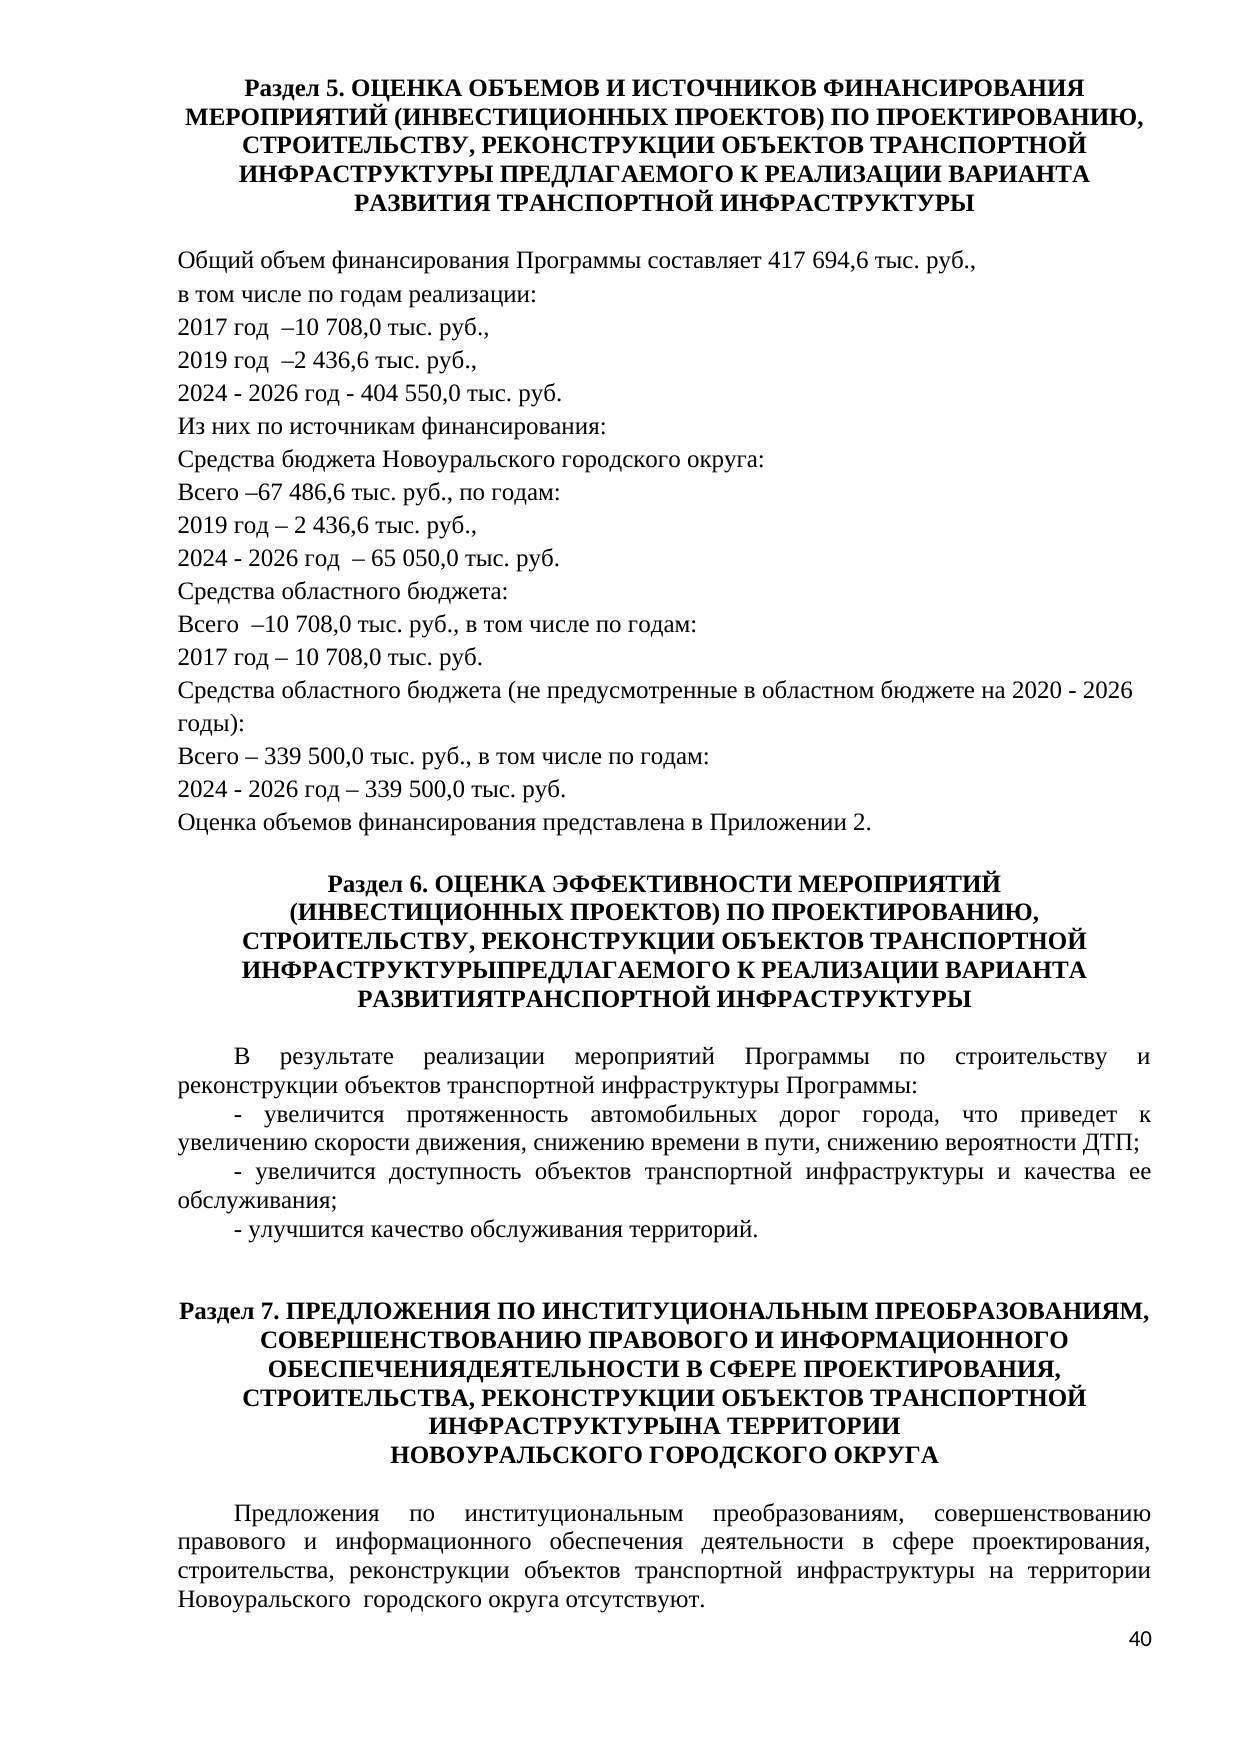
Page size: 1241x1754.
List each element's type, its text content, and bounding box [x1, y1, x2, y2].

text 2024 - 2026 год – 65 050,0 тыс. руб. [177, 543, 1152, 572]
text Средства бюджета Новоуральского городского округа: [177, 444, 1152, 472]
text Оценка объемов финансирования представлена в Приложении 2. [177, 807, 1152, 836]
text - улучшится качество обслуживания территорий. [177, 1214, 1152, 1242]
text в том числе по годам реализации: [177, 279, 1152, 307]
title СТРОИТЕЛЬСТВУ, РЕКОНСТРУКЦИИ ОБЪЕКТОВ ТРАНСПОРТНОЙ [177, 131, 1152, 159]
text 2019 год – 2 436,6 тыс. руб., [177, 510, 1152, 538]
text В результате реализации мероприятий Программы по строительству и реконструкции объектов транспортной инфраструктуры Программы: [177, 1041, 1152, 1099]
text 2024 - 2026 год - 404 550,0 тыс. руб. [177, 378, 1152, 406]
text Всего –67 486,6 тыс. руб., по годам: [177, 477, 1152, 506]
text 2024 - 2026 год – 339 500,0 тыс. руб. [177, 774, 1152, 803]
text Предложения по институциональным преобразованиям, совершенствованию правового и информационного обеспечения деятельности в сфере проектирования, строительства, реконструкции объектов транспортной инфраструктуры на территории Новоуральского городского округа отсутствуют. [177, 1498, 1152, 1613]
text 2019 год –2 436,6 тыс. руб., [177, 345, 1152, 373]
title МЕРОПРИЯТИЙ (ИНВЕСТИЦИОННЫХ ПРОЕКТОВ) ПО ПРОЕКТИРОВАНИЮ, [177, 102, 1152, 131]
text Средства областного бюджета: [177, 576, 1152, 604]
text Из них по источникам финансирования: [177, 411, 1152, 439]
title Раздел 6. ОЦЕНКА ЭФФЕКТИВНОСТИ МЕРОПРИЯТИЙ [177, 869, 1152, 897]
title Раздел 5. ОЦЕНКА ОБЪЕМОВ И ИСТОЧНИКОВ ФИНАНСИРОВАНИЯ [177, 73, 1152, 102]
title СОВЕРШЕНСТВОВАНИЮ ПРАВОВОГО И ИНФОРМАЦИОННОГО ОБЕСПЕЧЕНИЯДЕЯТЕЛЬНОСТИ В СФЕРЕ ПРОЕКТИРОВАНИЯ, СТРОИТЕЛЬСТВА, РЕКОНСТРУКЦИИ ОБЪЕКТОВ ТРАНСПОРТНОЙ ИНФРАСТРУКТУРЫНА ТЕРРИТОРИИ [177, 1325, 1152, 1440]
text 2017 год –10 708,0 тыс. руб., [177, 312, 1152, 340]
text Средства областного бюджета (не предусмотренные в областном бюджете на 2020 - 2026 годы): [177, 675, 1152, 737]
text - увеличится протяженность автомобильных дорог города, что приведет к увеличению скорости движения, снижению времени в пути, снижению вероятности ДТП; [177, 1099, 1152, 1156]
text 2017 год – 10 708,0 тыс. руб. [177, 642, 1152, 671]
text Всего –10 708,0 тыс. руб., в том числе по годам: [177, 609, 1152, 638]
title Раздел 7. ПРЕДЛОЖЕНИЯ ПО ИНСТИТУЦИОНАЛЬНЫМ ПРЕОБРАЗОВАНИЯМ, [177, 1296, 1152, 1325]
title РАЗВИТИЯ ТРАНСПОРТНОЙ ИНФРАСТРУКТУРЫ [177, 188, 1152, 217]
title (ИНВЕСТИЦИОННЫХ ПРОЕКТОВ) ПО ПРОЕКТИРОВАНИЮ, СТРОИТЕЛЬСТВУ, РЕКОНСТРУКЦИИ ОБЪЕКТОВ ТРАНСПОРТНОЙ ИНФРАСТРУКТУРЫПРЕДЛАГАЕМОГО К РЕАЛИЗАЦИИ ВАРИАНТА РАЗВИТИЯТРАНСПОРТНОЙ ИНФРАСТРУКТУРЫ [177, 897, 1152, 1012]
title НОВОУРАЛЬСКОГО ГОРОДСКОГО ОКРУГА [177, 1440, 1152, 1469]
text - увеличится доступность объектов транспортной инфраструктуры и качества ее обслуживания; [177, 1156, 1152, 1214]
title ИНФРАСТРУКТУРЫ ПРЕДЛАГАЕМОГО К РЕАЛИЗАЦИИ ВАРИАНТА [177, 159, 1152, 188]
text Общий объем финансирования Программы составляет 417 694,6 тыс. руб., [177, 246, 1152, 274]
text Всего – 339 500,0 тыс. руб., в том числе по годам: [177, 741, 1152, 770]
